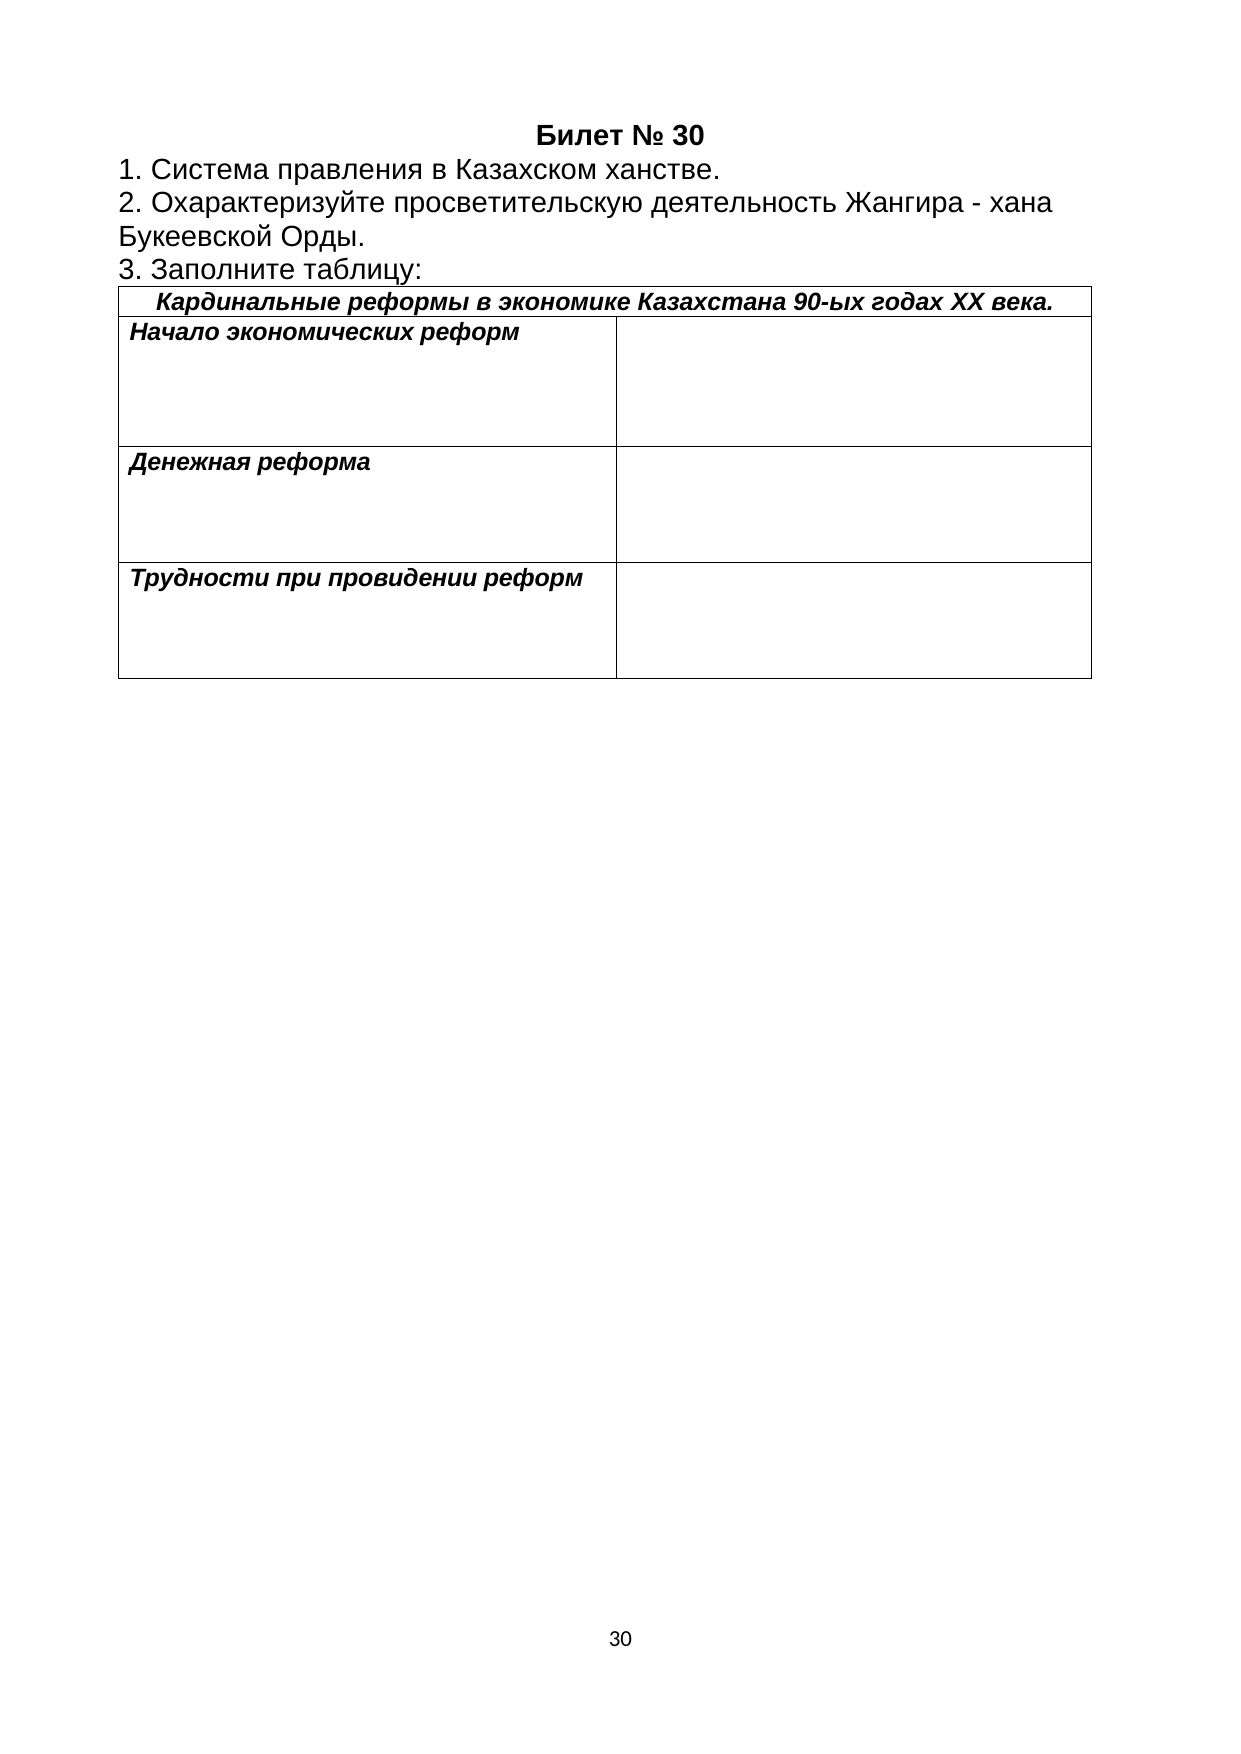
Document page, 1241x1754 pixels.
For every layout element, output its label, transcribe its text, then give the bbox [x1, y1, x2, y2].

table_header Кардинальные реформы в экономике Казахстана 90-ых годах XX века. [119, 287, 1091, 316]
table_cell Трудности при провидении реформ [119, 563, 616, 678]
table_cell [617, 317, 1091, 446]
list 1. Система правления в Казахском ханстве. [118, 152, 1122, 185]
list Билет № 30 [118, 118, 1122, 152]
table_cell [617, 447, 1091, 562]
table_cell Начало экономических реформ [119, 317, 616, 446]
text 2. Охарактеризуйте просветительскую деятельность Жангира - хана Букеевской Орды. [118, 185, 1122, 252]
table_cell [617, 563, 1091, 678]
table_cell Денежная реформа [119, 447, 616, 562]
list 3. Заполните таблицу: [118, 252, 1122, 286]
